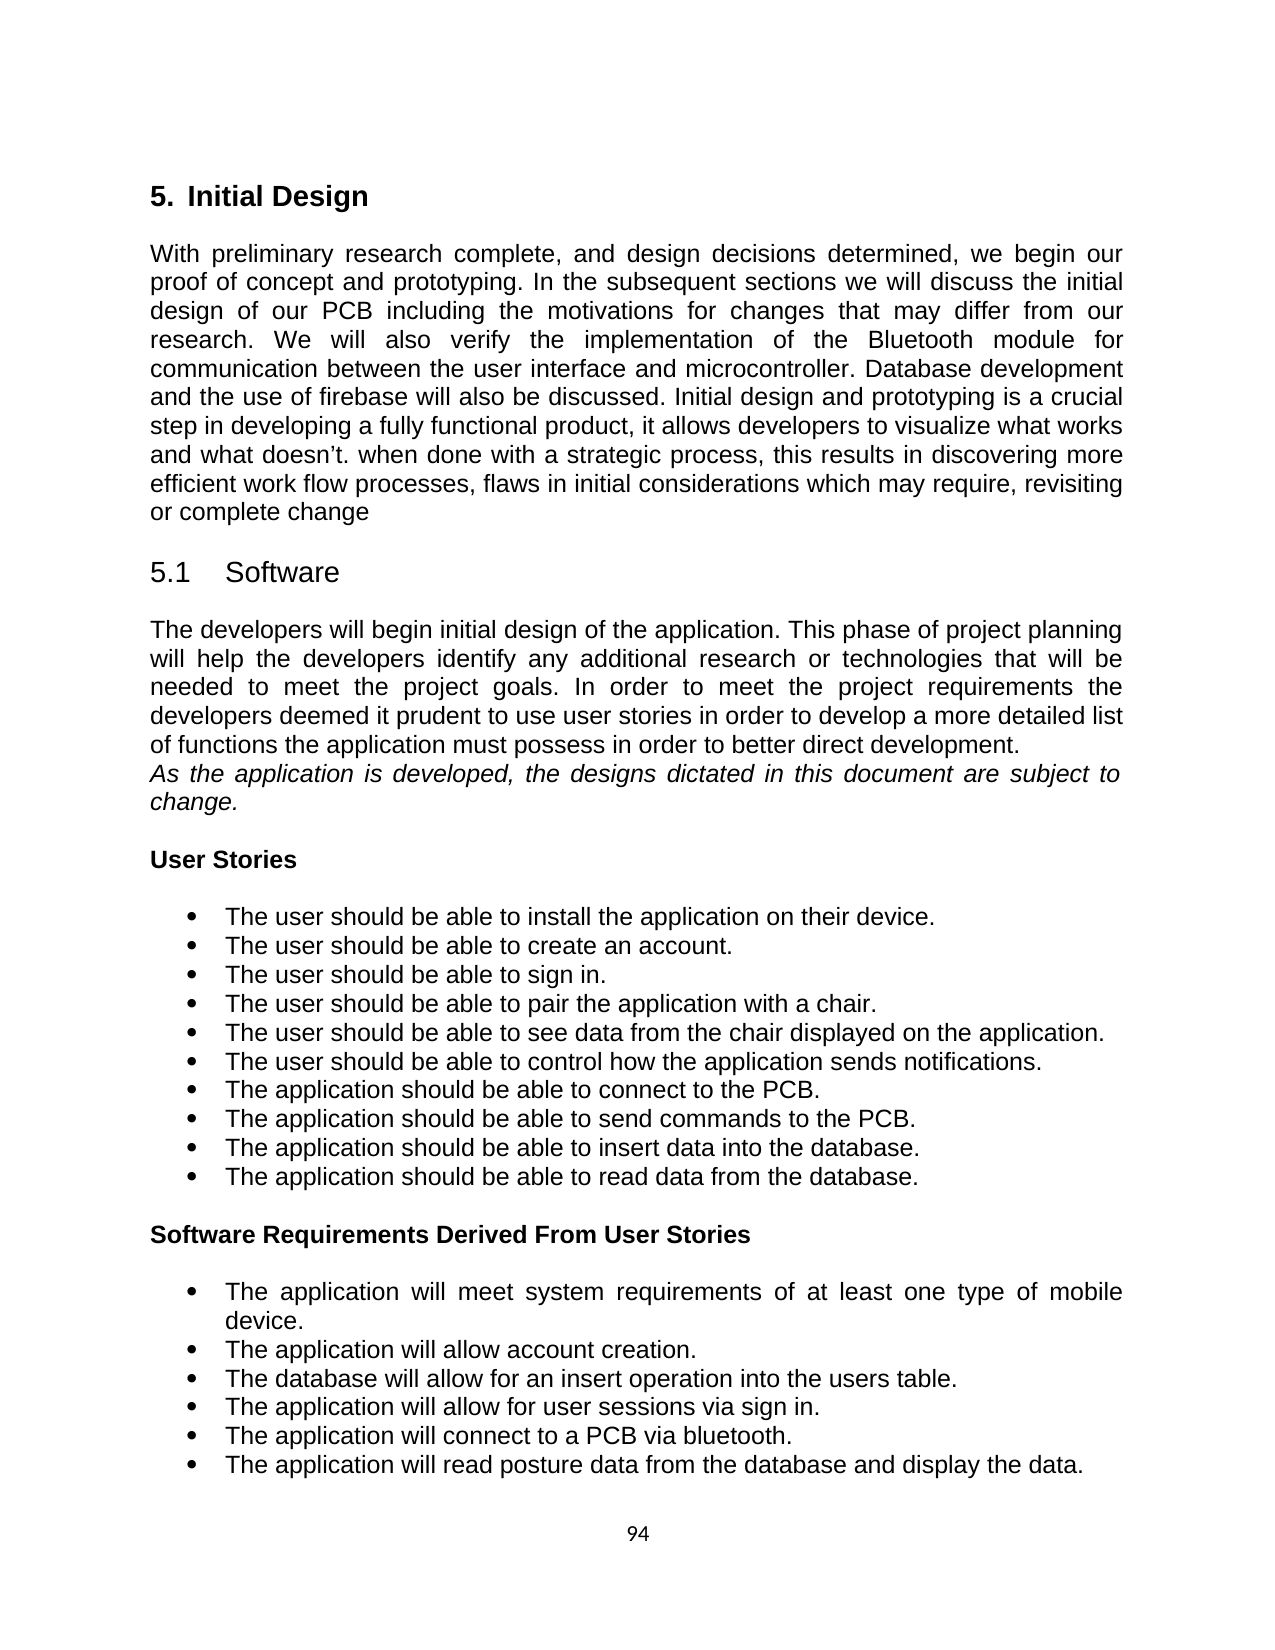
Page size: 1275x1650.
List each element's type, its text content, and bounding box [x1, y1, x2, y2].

list The application should be able to read data from the database. [187, 1162, 1125, 1191]
list The user should be able to pair the application with a chair. [187, 989, 1125, 1018]
text As the application is developed, the designs dictated in this document are subject to change. [150, 758, 1125, 816]
list The user should be able to sign in. [187, 960, 1125, 989]
list The application will meet system requirements of at least one type of mobile device. [187, 1277, 1125, 1335]
subtitle Software [150, 555, 1125, 588]
text Software Requirements Derived From User Stories [150, 1219, 1125, 1248]
list The user should be able to install the application on their device. [187, 902, 1125, 931]
subtitle Initial Design [150, 179, 1125, 212]
list The application should be able to insert data into the database. [187, 1133, 1125, 1162]
list The user should be able to control how the application sends notifications. [187, 1047, 1125, 1075]
text The developers will begin initial design of the application. This phase of project planning will help the developers identify any additional research or technologies that will be needed to meet the project goals. In order to meet the project requirements the developers deemed it prudent to use user stories in order to develop a more detailed list of functions the application must possess in order to better direct development. [150, 615, 1125, 758]
list The user should be able to create an account. [187, 931, 1125, 960]
list The application will connect to a PCB via bluetooth. [187, 1421, 1125, 1450]
text User Stories [150, 845, 1125, 873]
list The database will allow for an insert operation into the users table. [187, 1363, 1125, 1392]
list The application will read posture data from the database and display the data. [187, 1450, 1125, 1479]
list The application should be able to connect to the PCB. [187, 1075, 1125, 1104]
list The user should be able to see data from the chair displayed on the application. [187, 1018, 1125, 1047]
text With preliminary research complete, and design decisions determined, we begin our proof of concept and prototyping. In the subsequent sections we will discuss the initial design of our PCB including the motivations for changes that may differ from our research. We will also verify the implementation of the Bluetooth module for communication between the user interface and microcontroller. Database development and the use of firebase will also be discussed. Initial design and prototyping is a crucial step in developing a fully functional product, it allows developers to visualize what works and what doesn’t. when done with a strategic process, this results in discovering more efficient work flow processes, flaws in initial considerations which may require, revisiting or complete change [150, 239, 1125, 526]
list The application will allow account creation. [187, 1335, 1125, 1363]
list The application will allow for user sessions via sign in. [187, 1392, 1125, 1421]
list The application should be able to send commands to the PCB. [187, 1104, 1125, 1133]
